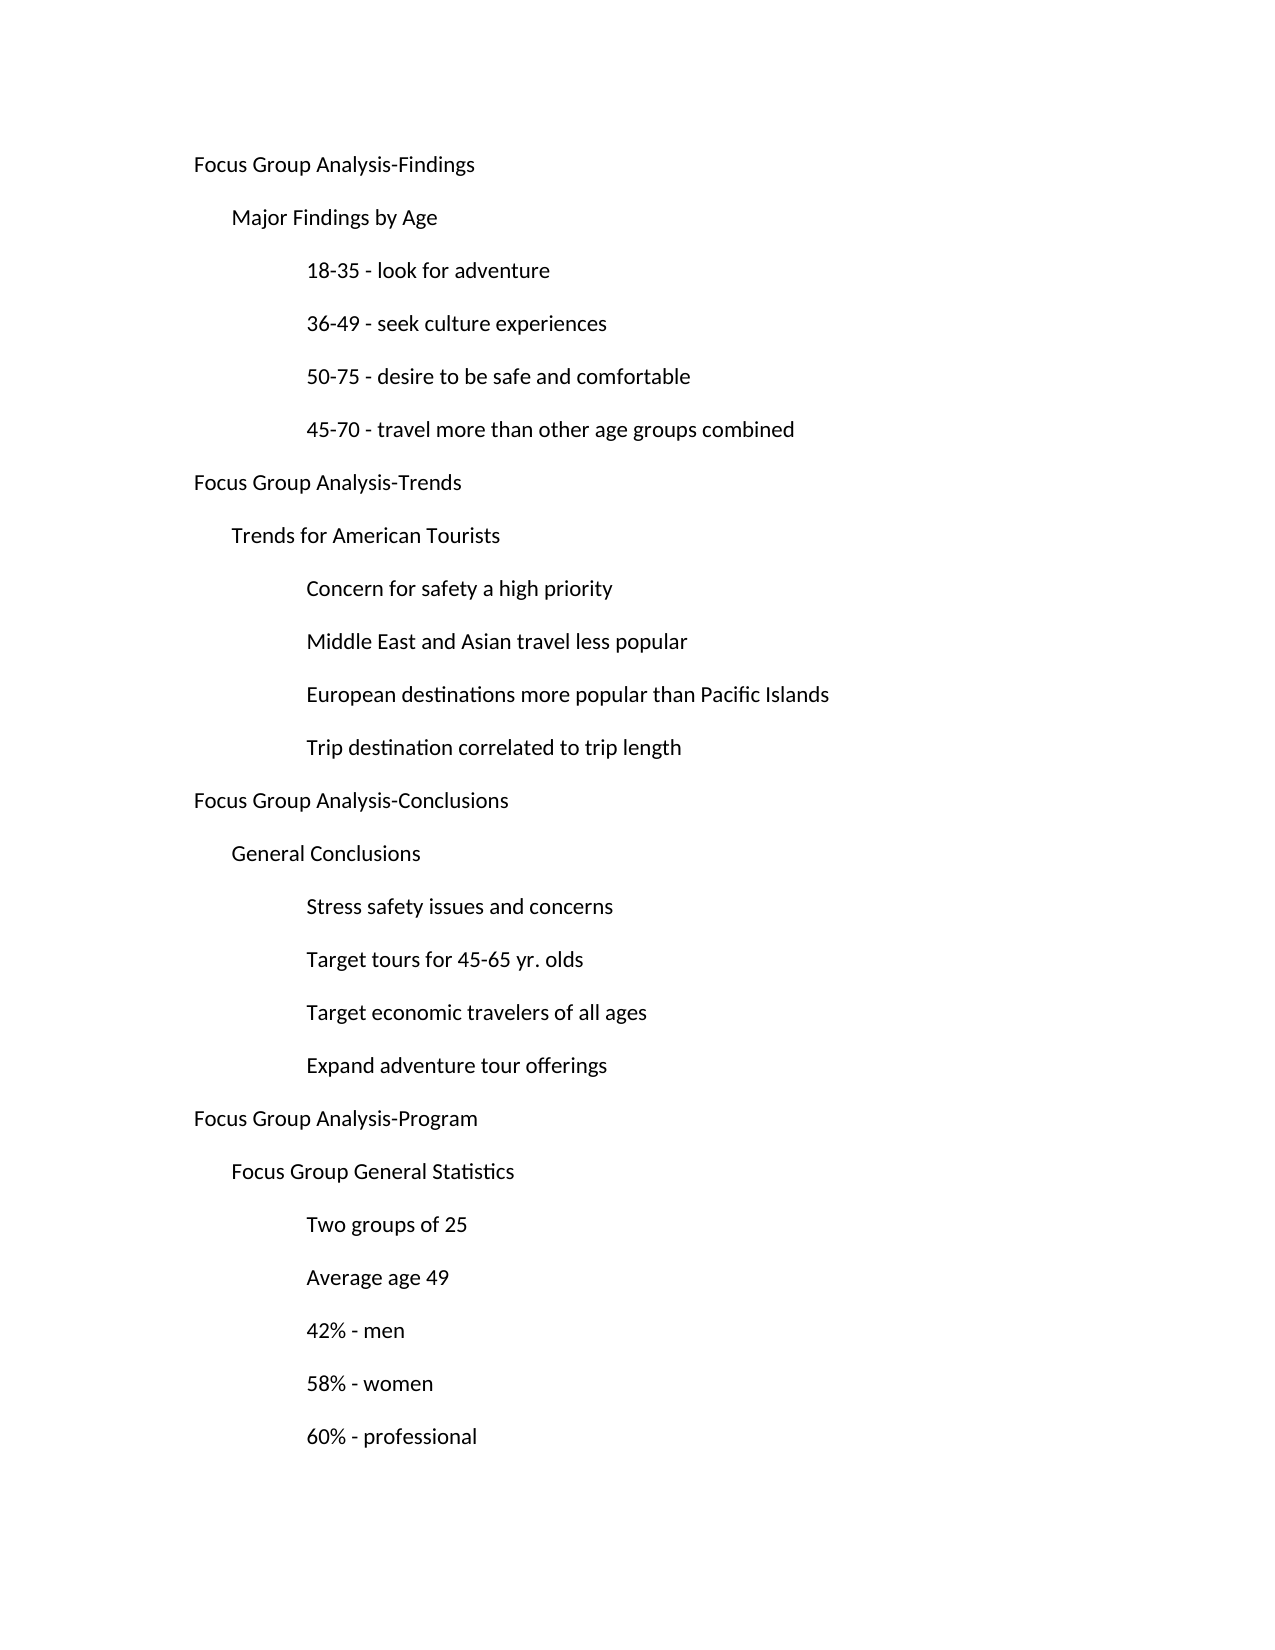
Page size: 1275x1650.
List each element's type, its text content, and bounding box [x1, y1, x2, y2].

text 36-49 - seek culture experiences [306, 309, 1118, 337]
text Expand adventure tour offerings [306, 1051, 1118, 1079]
text Major Findings by Age [231, 203, 1118, 231]
text 50-75 - desire to be safe and comfortable [306, 362, 1118, 390]
text Target economic travelers of all ages [306, 998, 1118, 1026]
text Stress safety issues and concerns [306, 892, 1118, 920]
text Focus Group General Statistics [231, 1157, 1118, 1185]
text Focus Group Analysis-Conclusions [194, 786, 1118, 814]
text 45-70 - travel more than other age groups combined [306, 415, 1118, 443]
text Trends for American Tourists [231, 521, 1118, 549]
text 58% - women [306, 1369, 1118, 1397]
text Focus Group Analysis-Program [194, 1104, 1118, 1132]
text 42% - men [306, 1316, 1118, 1344]
text 60% - professional [306, 1422, 1118, 1451]
text European destinations more popular than Pacific Islands [306, 680, 1118, 708]
text General Conclusions [231, 839, 1118, 867]
text 18-35 - look for adventure [306, 256, 1118, 284]
text Middle East and Asian travel less popular [306, 627, 1118, 655]
text Focus Group Analysis-Trends [194, 468, 1118, 496]
text Trip destination correlated to trip length [306, 733, 1118, 761]
text Two groups of 25 [306, 1210, 1118, 1238]
text Focus Group Analysis-Findings [194, 150, 1118, 178]
text Target tours for 45-65 yr. olds [306, 945, 1118, 973]
text Average age 49 [306, 1263, 1118, 1291]
text Concern for safety a high priority [306, 574, 1118, 602]
